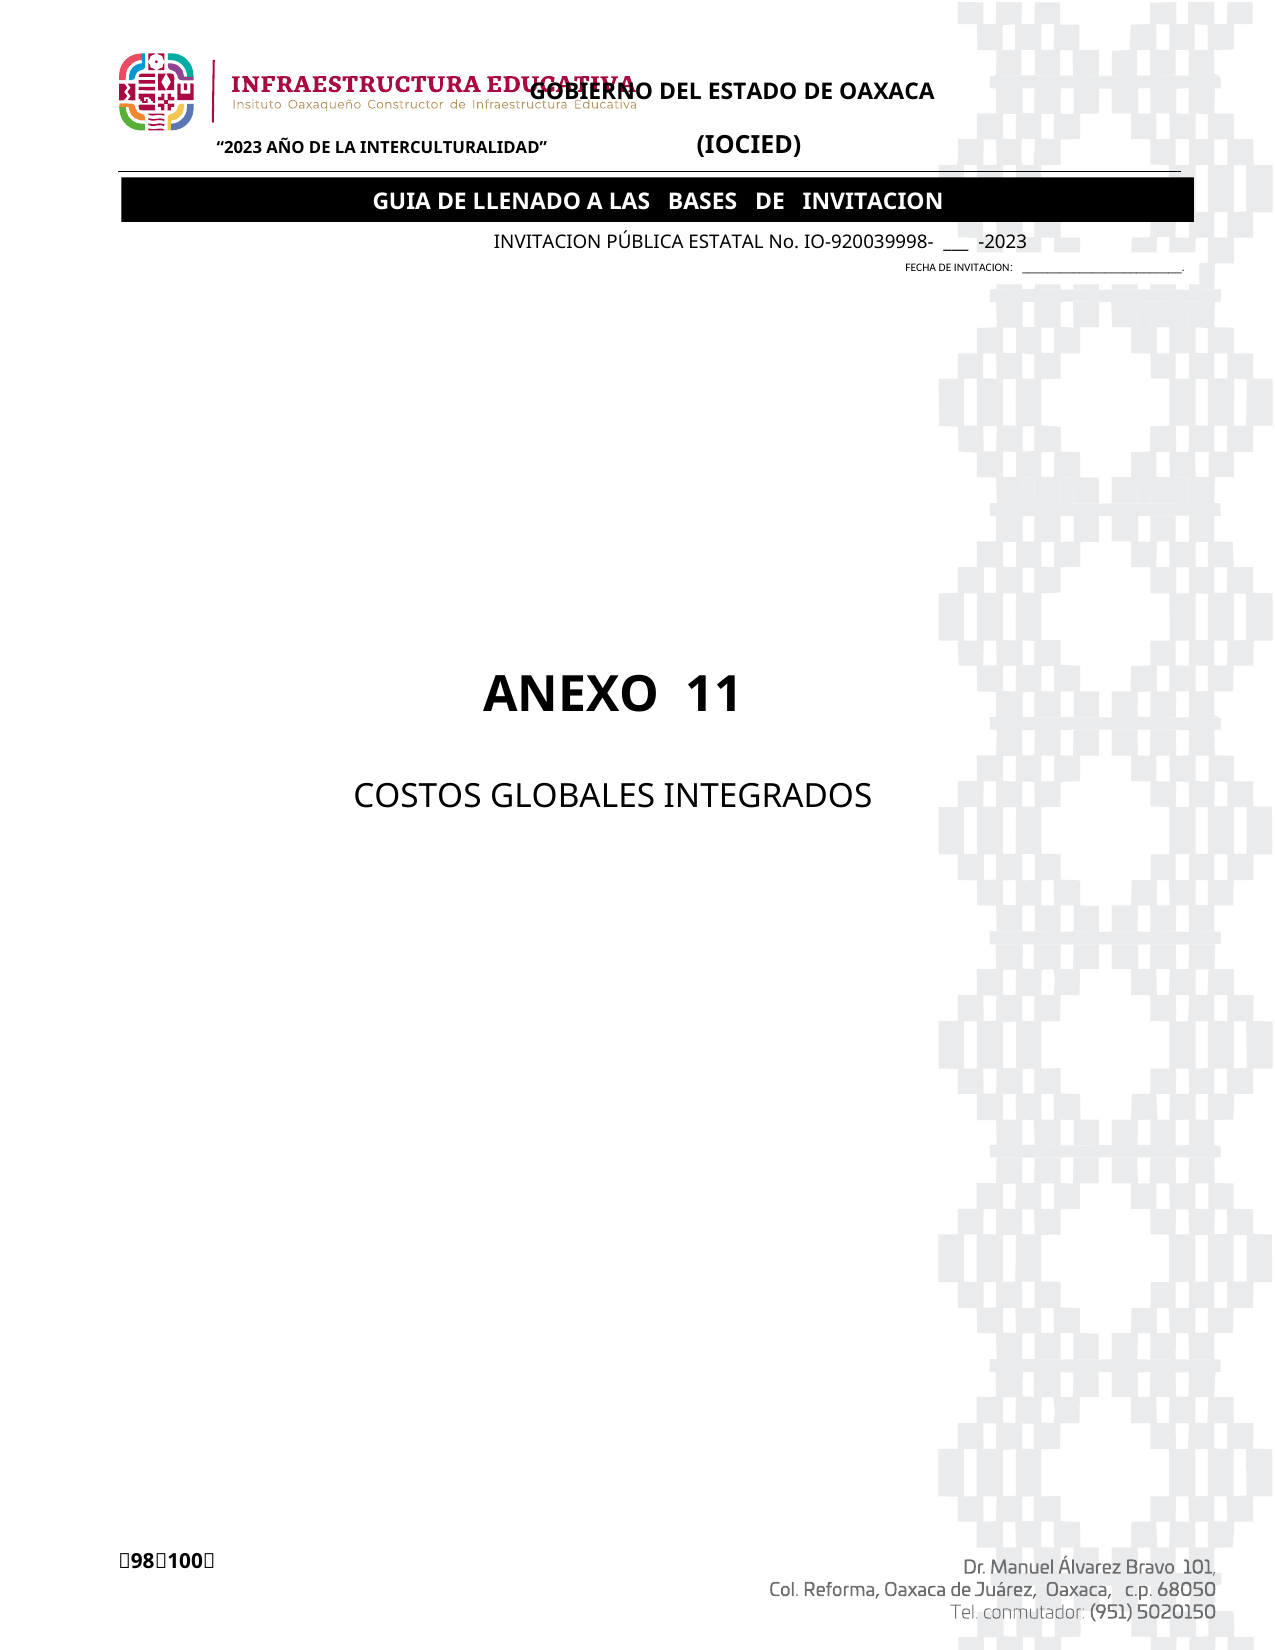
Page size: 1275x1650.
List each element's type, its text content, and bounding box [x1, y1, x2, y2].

text COSTOS GLOBALES INTEGRADOS [118, 772, 1107, 817]
text ANEXO 11 [118, 658, 1107, 726]
